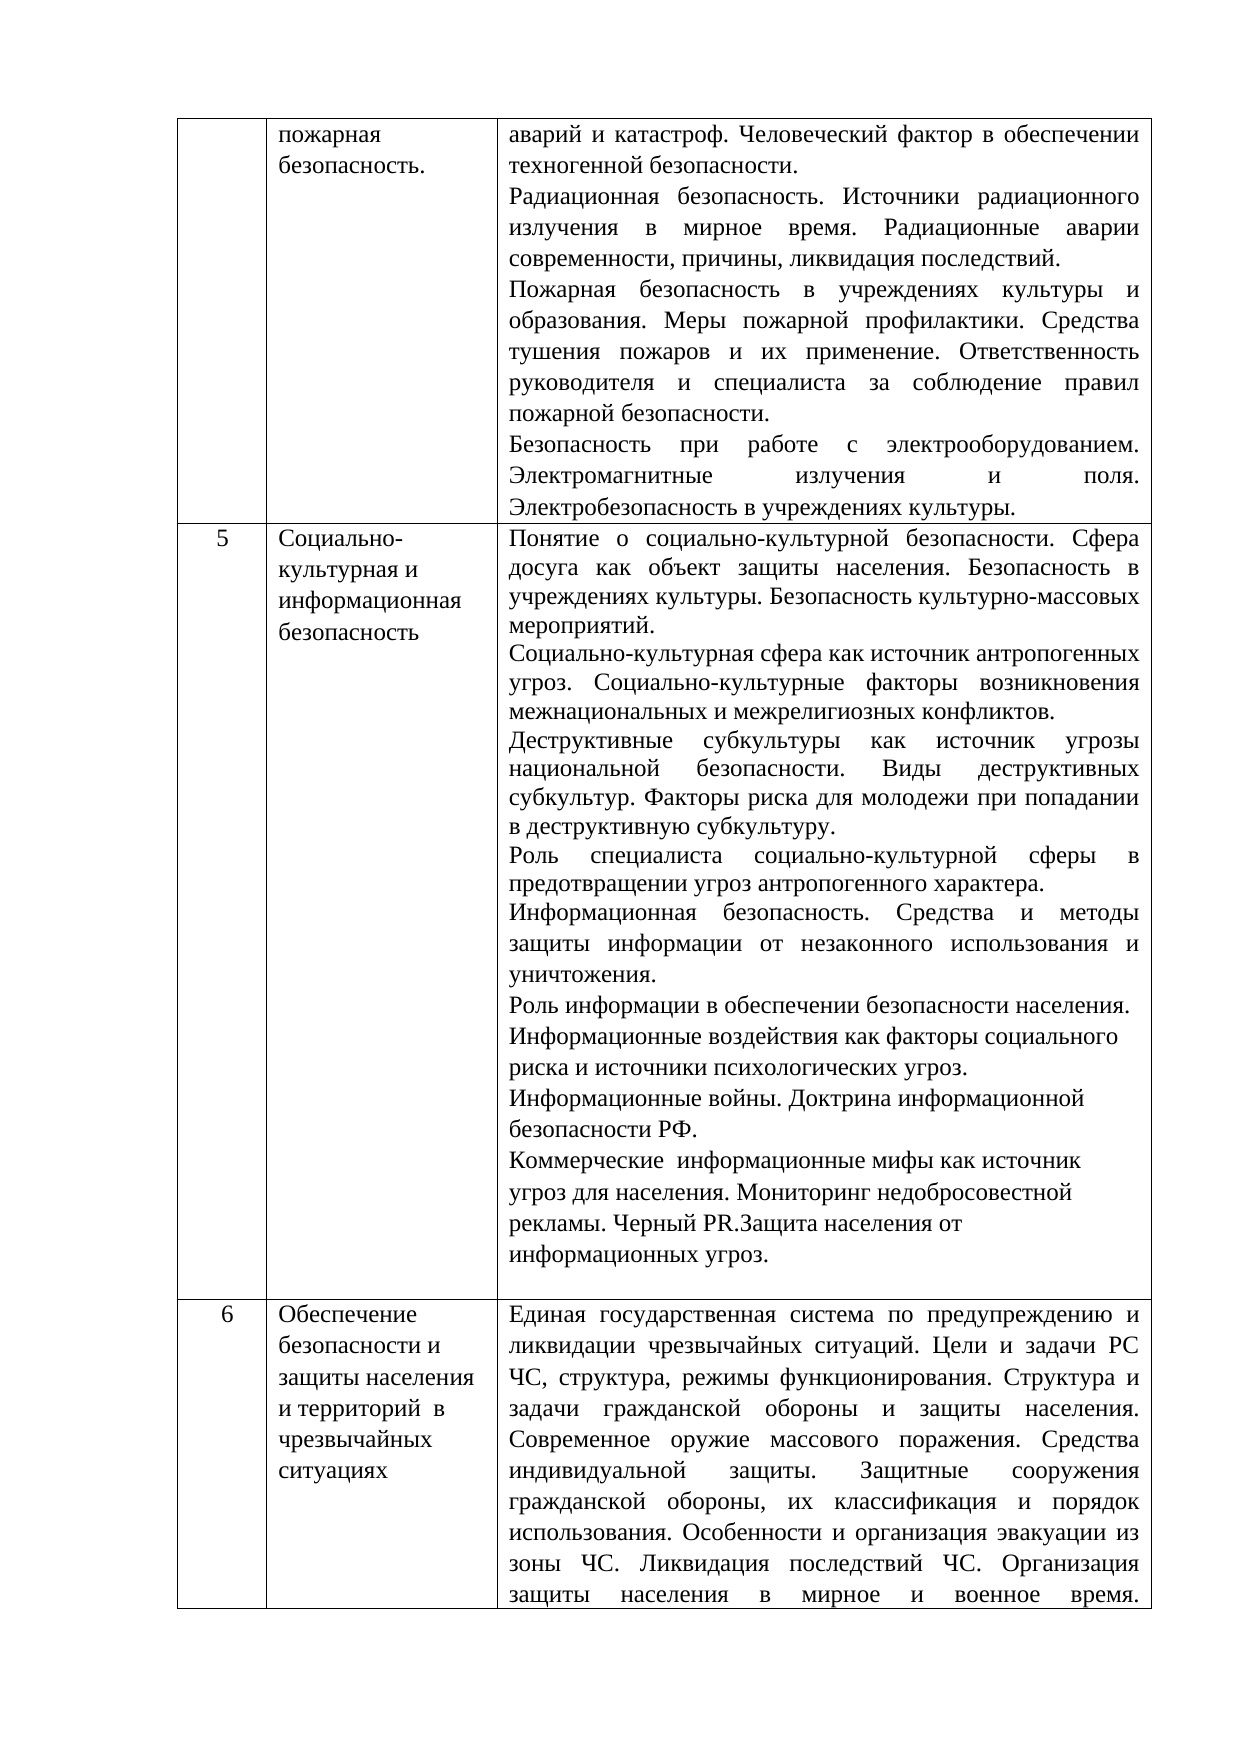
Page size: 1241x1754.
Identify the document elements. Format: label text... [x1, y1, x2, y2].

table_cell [267, 1300, 497, 1608]
table_cell 5 [178, 524, 266, 1298]
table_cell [498, 119, 1151, 522]
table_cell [498, 1300, 1151, 1608]
table_cell 4 [178, 119, 266, 522]
table_cell Понятие о социально-культурной безопасности. Сфера досуга как объект защиты населения. Безопасность в учреждениях культуры. Безопасность культурно-массовых мероприятий. Социально-культурная сфера как источник антропогенных угроз. Социально-культурные факторы возникновения межнациональных и межрелигиозных конфликтов. Деструктивные субкультуры как источник угрозы национальной безопасности. Виды деструктивных субкультур. Факторы риска для молодежи при попадании в деструктивную субкультуру. Роль специалиста социально-культурной сферы в предотвращении угроз антропогенного характера. Информационная безопасность. Средства и методы защиты информации от незаконного использования и уничтожения. Роль информации в обеспечении безопасности населения. Информационные воздействия как факторы социального риска и источники психологических угроз. Информационные войны. Доктрина информационной безопасности РФ. Коммерческие информационные мифы как источник угроз для населения. Мониторинг недобросовестной рекламы. Черный PR.Защита населения от информационных угроз. [498, 524, 1151, 1298]
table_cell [267, 119, 497, 522]
table_cell 6 [178, 1300, 266, 1608]
table_cell Социально-культурная и информационная безопасность [267, 524, 497, 1298]
